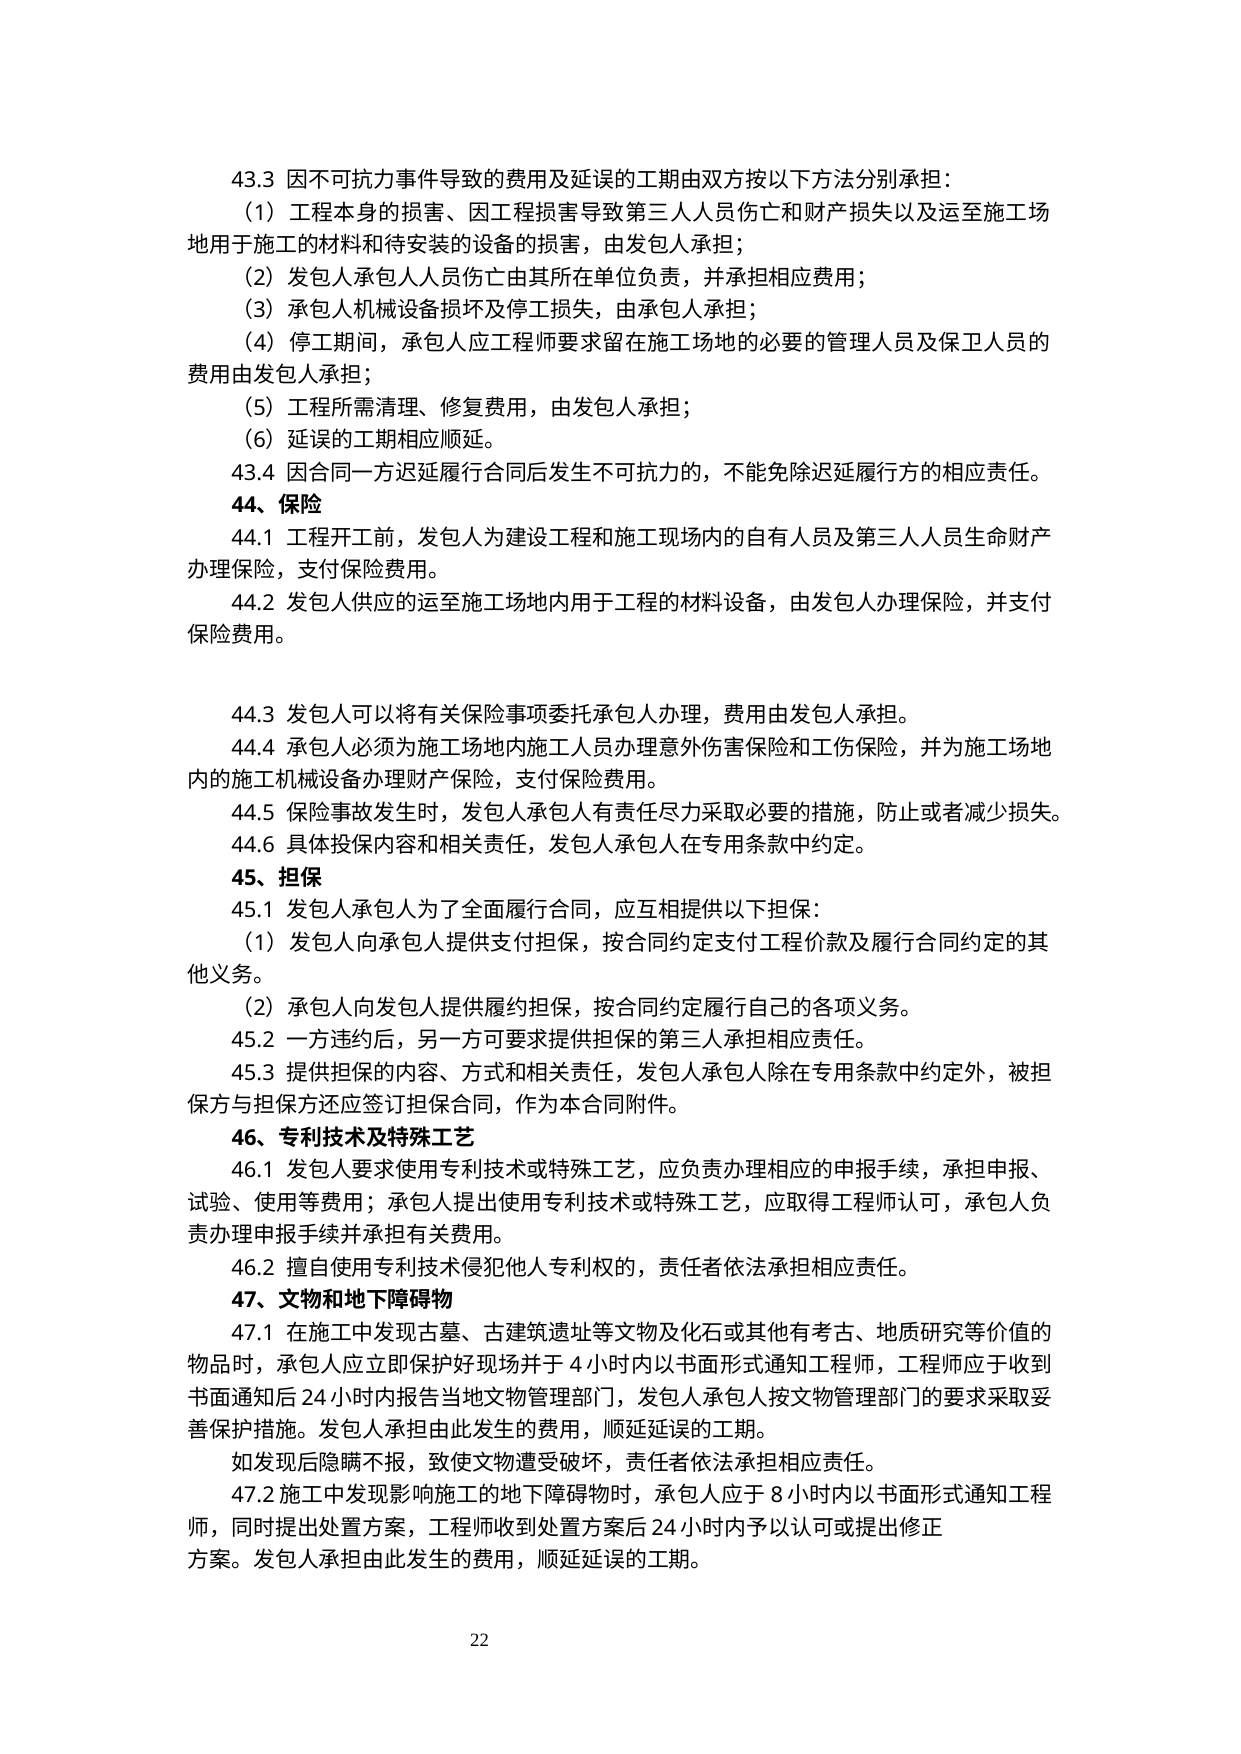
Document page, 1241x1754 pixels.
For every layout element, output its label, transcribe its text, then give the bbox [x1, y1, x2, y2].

text 45.3 提供担保的内容、方式和相关责任，发包人承包人除在专用条款中约定外，被担保方与担保方还应签订担保合同，作为本合同附件。 [187, 1054, 1053, 1119]
text （1）工程本身的损害、因工程损害导致第三人人员伤亡和财产损失以及运至施工场地用于施工的材料和待安装的设备的损害，由发包人承担； [187, 194, 1053, 259]
text 44.1 工程开工前，发包人为建设工程和施工现场内的自有人员及第三人人员生命财产办理保险，支付保险费用。 [187, 519, 1053, 584]
text （4）停工期间，承包人应工程师要求留在施工场地的必要的管理人员及保卫人员的费用由发包人承担； [187, 324, 1053, 389]
text 44.6 具体投保内容和相关责任，发包人承包人在专用条款中约定。 [187, 827, 1053, 859]
text 46.1 发包人要求使用专利技术或特殊工艺，应负责办理相应的申报手续，承担申报、试验、使用等费用；承包人提出使用专利技术或特殊工艺，应取得工程师认可，承包人负责办理申报手续并承担有关费用。 [187, 1152, 1053, 1249]
text 45.2 一方违约后，另一方可要求提供担保的第三人承担相应责任。 [187, 1022, 1053, 1054]
text （2）承包人向发包人提供履约担保，按合同约定履行自己的各项义务。 [187, 989, 1053, 1022]
text 45.1 发包人承包人为了全面履行合同，应互相提供以下担保： [187, 892, 1053, 924]
text 45、担保 [187, 859, 1053, 892]
text （2）发包人承包人人员伤亡由其所在单位负责，并承担相应费用； [187, 259, 1053, 292]
text 44.4 承包人必须为施工场地内施工人员办理意外伤害保险和工伤保险，并为施工场地内的施工机械设备办理财产保险，支付保险费用。 [187, 729, 1053, 794]
text 方案。发包人承担由此发生的费用，顺延延误的工期。 [187, 1542, 1053, 1574]
text （6）延误的工期相应顺延。 [187, 422, 1053, 454]
text 43.3 因不可抗力事件导致的费用及延误的工期由双方按以下方法分别承担： [187, 162, 1053, 194]
text （5）工程所需清理、修复费用，由发包人承担； [187, 389, 1053, 422]
text 46、专利技术及特殊工艺 [187, 1119, 1053, 1152]
text 如发现后隐瞒不报，致使文物遭受破坏，责任者依法承担相应责任。 [187, 1444, 1053, 1477]
text （1）发包人向承包人提供支付担保，按合同约定支付工程价款及履行合同约定的其他义务。 [187, 924, 1053, 989]
text 44.2 发包人供应的运至施工场地内用于工程的材料设备，由发包人办理保险，并支付保险费用。 [187, 584, 1053, 649]
text 47、文物和地下障碍物 [187, 1282, 1053, 1314]
text 47.2施工中发现影响施工的地下障碍物时，承包人应于8小时内以书面形式通知工程师，同时提出处置方案，工程师收到处置方案后24小时内予以认可或提出修正 [187, 1477, 1053, 1542]
text （3）承包人机械设备损坏及停工损失，由承包人承担； [187, 292, 1053, 324]
text 44、保险 [187, 487, 1053, 519]
text 47.1 在施工中发现古墓、古建筑遗址等文物及化石或其他有考古、地质研究等价值的物品时，承包人应立即保护好现场并于4小时内以书面形式通知工程师，工程师应于收到书面通知后24小时内报告当地文物管理部门，发包人承包人按文物管理部门的要求采取妥善保护措施。发包人承担由此发生的费用，顺延延误的工期。 [187, 1314, 1053, 1444]
text 46.2 擅自使用专利技术侵犯他人专利权的，责任者依法承担相应责任。 [187, 1249, 1053, 1282]
text 44.5 保险事故发生时，发包人承包人有责任尽力采取必要的措施，防止或者减少损失。 [187, 794, 1053, 827]
text 44.3 发包人可以将有关保险事项委托承包人办理，费用由发包人承担。 [187, 697, 1053, 729]
text 43.4 因合同一方迟延履行合同后发生不可抗力的，不能免除迟延履行方的相应责任。 [187, 454, 1053, 487]
